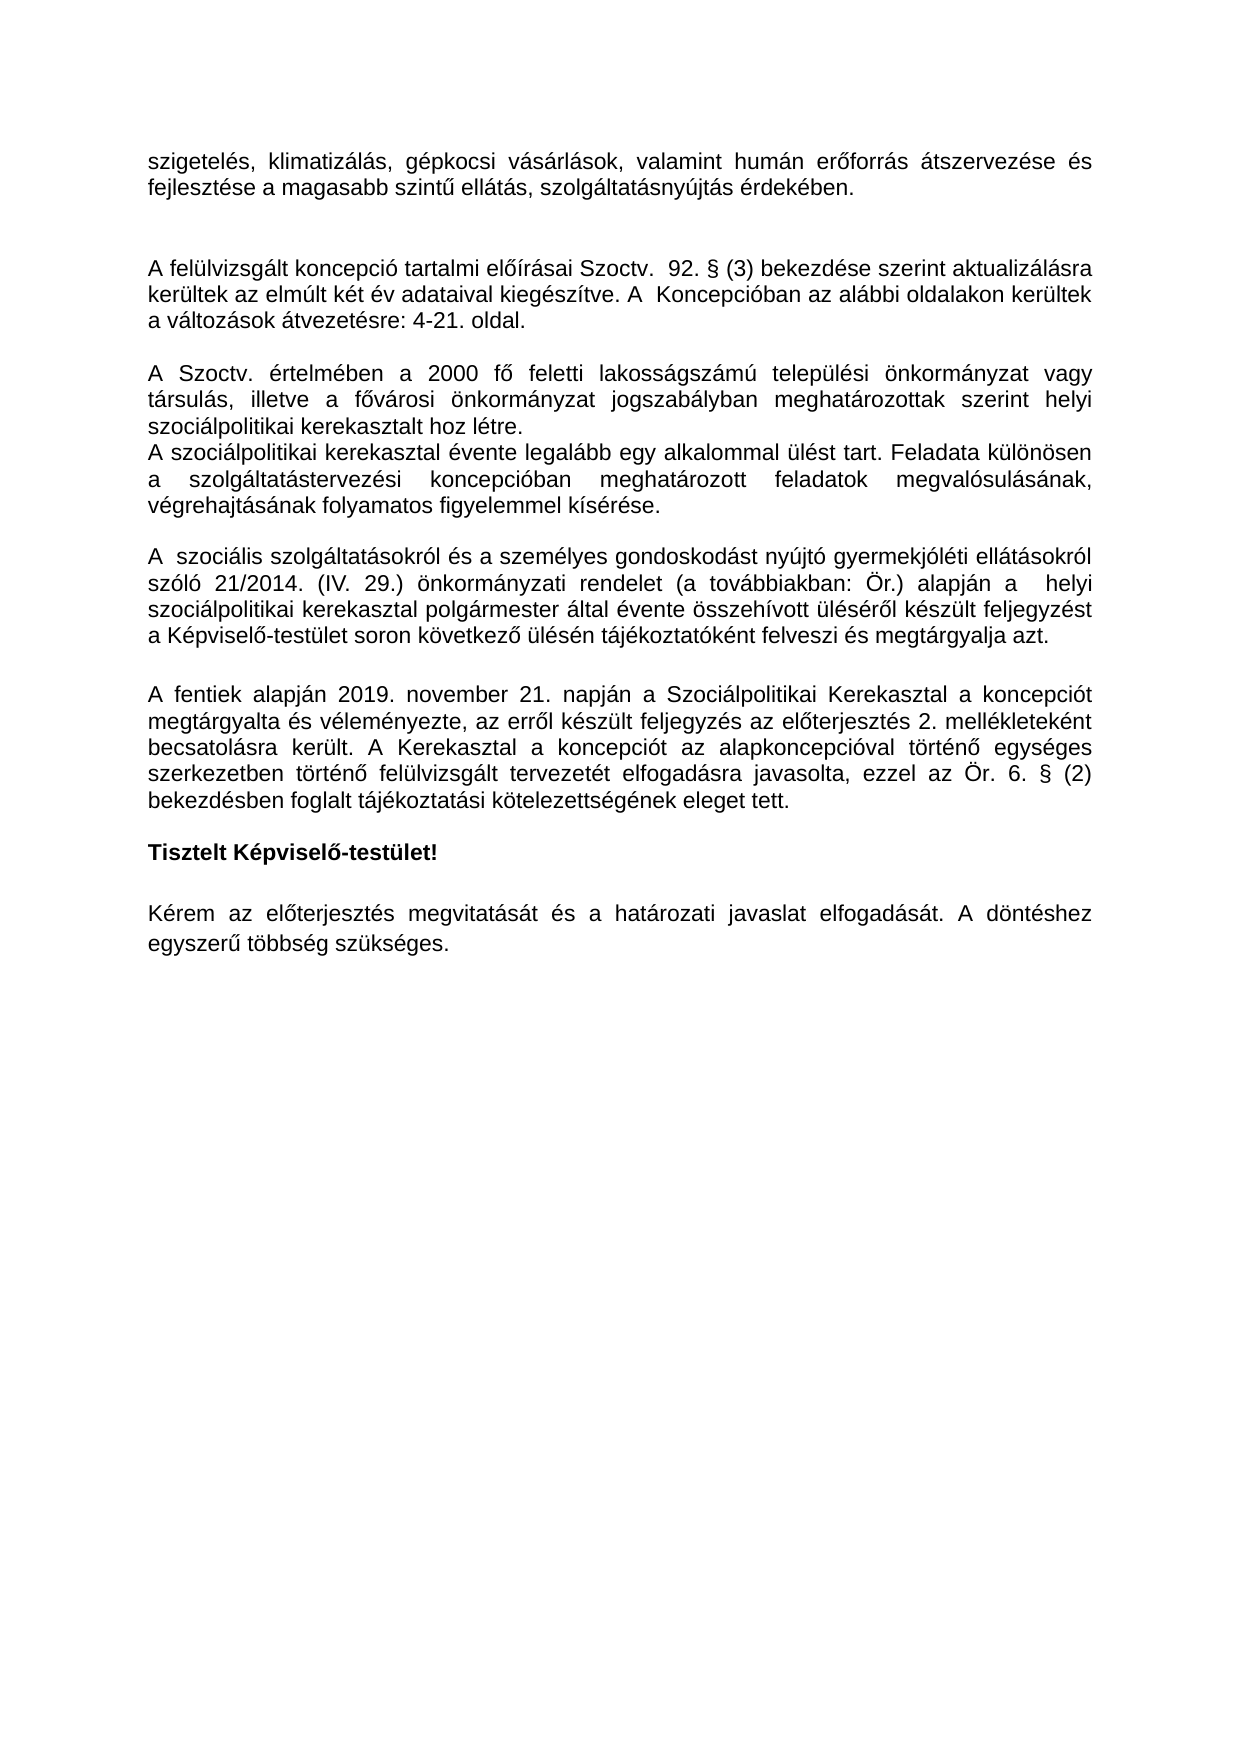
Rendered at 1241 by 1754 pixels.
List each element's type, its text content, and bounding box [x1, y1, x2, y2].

text Kérem az előterjesztés megvitatását és a határozati javaslat elfogadását. A döntéshez egyszerű többség szükséges. [148, 900, 1093, 956]
text A fentiek alapján 2019. november 21. napján a Szociálpolitikai Kerekasztal a koncepciót megtárgyalta és véleményezte, az erről készült feljegyzés az előterjesztés 2. mellékleteként becsatolásra került. A Kerekasztal a koncepciót az alapkoncepcióval történő egységes szerkezetben történő felülvizsgált tervezetét elfogadásra javasolta, ezzel az Ör. 6. § (2) bekezdésben foglalt tájékoztatási kötelezettségének eleget tett. [148, 681, 1093, 813]
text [148, 148, 1093, 200]
text A szociálpolitikai kerekasztal évente legalább egy alkalommal ülést tart. Feladata különösen a szolgáltatástervezési koncepcióban meghatározott feladatok megvalósulásának, végrehajtásának folyamatos figyelemmel kísérése. [148, 439, 1093, 518]
subtitle A szociális szolgáltatásokról és a személyes gondoskodást nyújtó gyermekjóléti ellátásokról szóló 21/2014. (IV. 29.) önkormányzati rendelet (a továbbiakban: Ör.) alapján a helyi szociálpolitikai kerekasztal polgármester által évente összehívott üléséről készült feljegyzést a Képviselő-testület soron következő ülésén tájékoztatóként felveszi és megtárgyalja azt. [148, 543, 1093, 649]
text A felülvizsgált koncepció tartalmi előírásai Szoctv. 92. § (3) bekezdése szerint aktualizálásra kerültek az elmúlt két év adataival kiegészítve. A Koncepcióban az alábbi oldalakon kerültek a változások átvezetésre: 4-21. oldal. [148, 255, 1093, 334]
text Tisztelt Képviselő-testület! [148, 839, 1093, 866]
text A Szoctv. értelmében a 2000 fő feletti lakosságszámú települési önkormányzat vagy társulás, illetve a fővárosi önkormányzat jogszabályban meghatározottak szerint helyi szociálpolitikai kerekasztalt hoz létre. [148, 360, 1093, 439]
